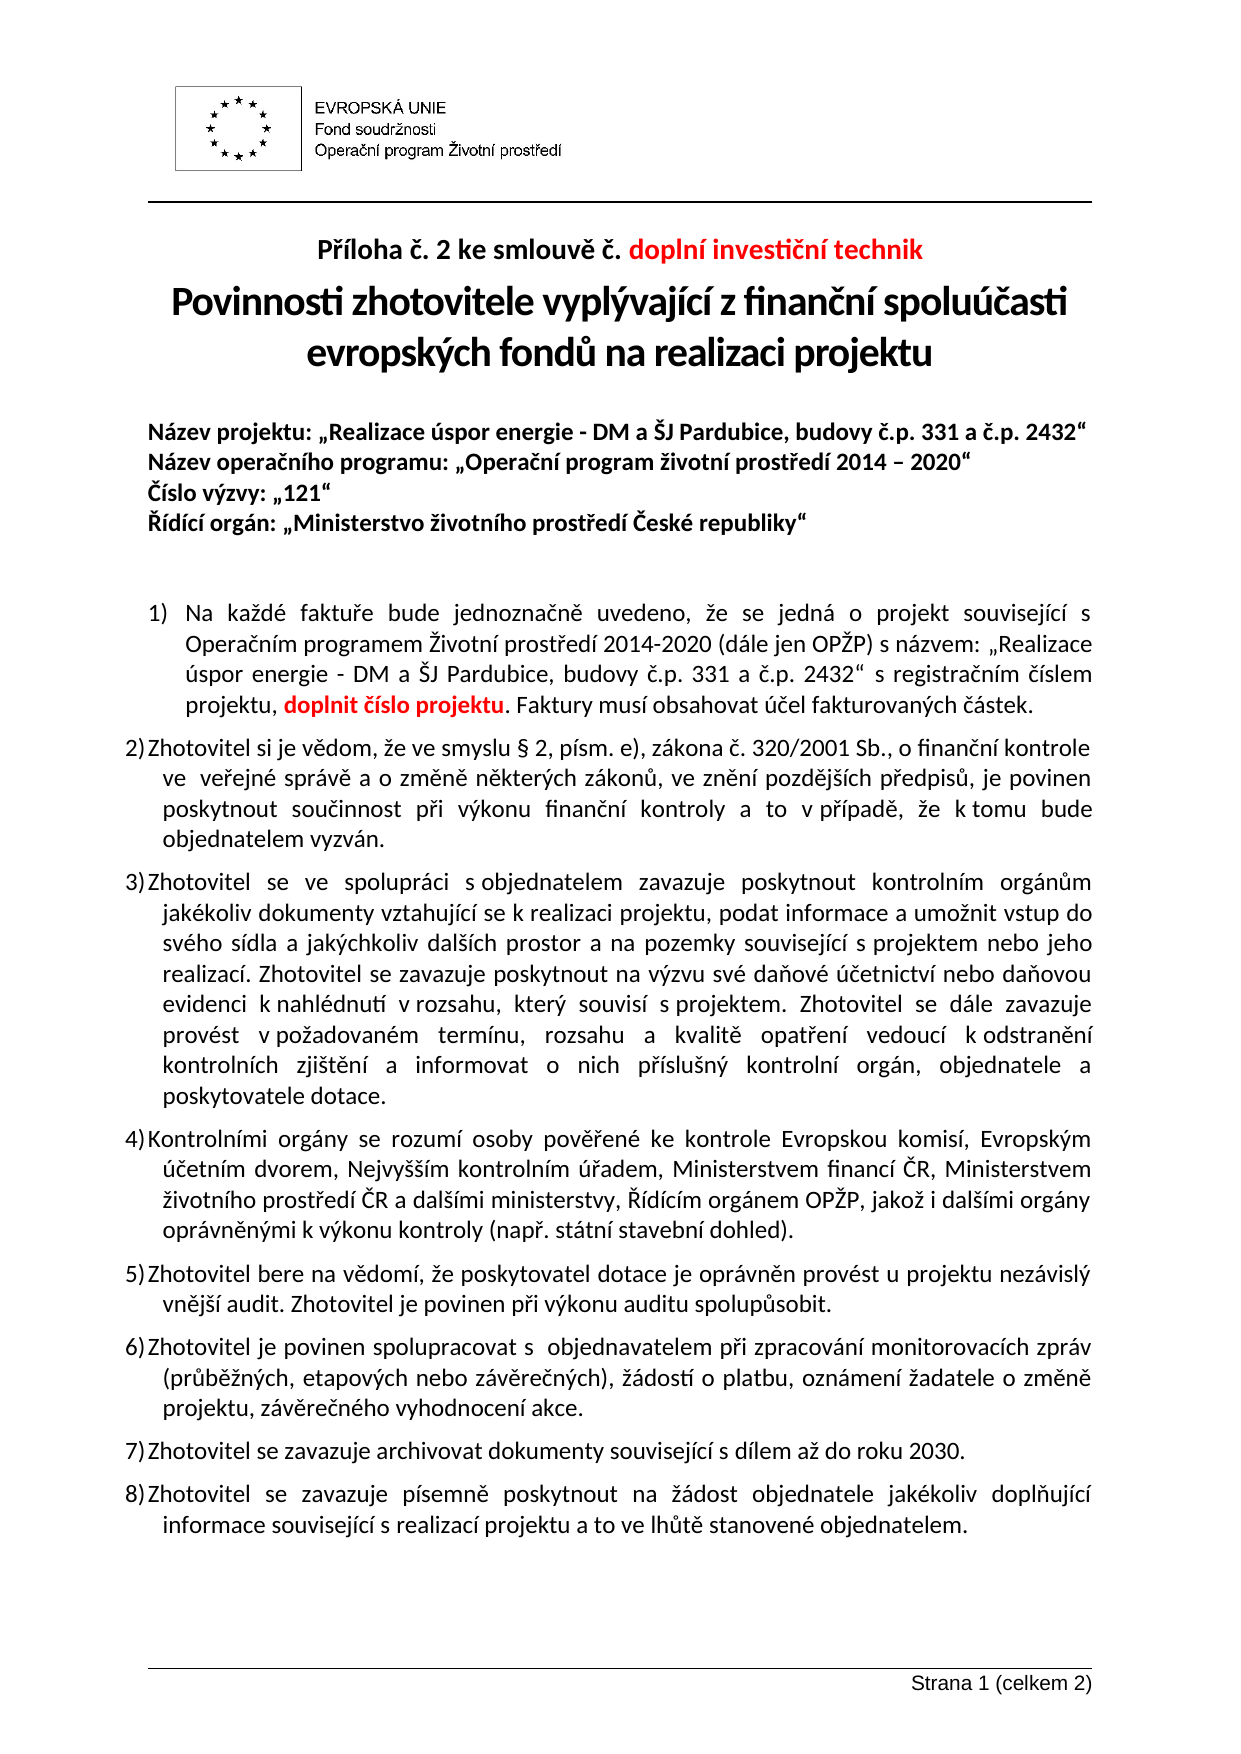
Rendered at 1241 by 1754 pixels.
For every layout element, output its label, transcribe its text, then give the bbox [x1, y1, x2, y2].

list Zhotovitel se zavazuje písemně poskytnout na žádost objednatele jakékoliv doplňující informace související s realizací projektu a to ve lhůtě stanovené objednatelem. [125, 1478, 1092, 1539]
list Zhotovitel bere na vědomí, že poskytovatel dotace je oprávněn provést u projektu nezávislý vnější audit. Zhotovitel je povinen při výkonu auditu spolupůsobit. [125, 1258, 1092, 1319]
text Název operačního programu: „Operační program životní prostředí 2014 – 2020“ [148, 446, 1095, 477]
list Kontrolními orgány se rozumí osoby pověřené ke kontrole Evropskou komisí, Evropským účetním dvorem, Nejvyšším kontrolním úřadem, Ministerstvem financí ČR, Ministerstvem životního prostředí ČR a dalšími ministerstvy, Řídícím orgánem OPŽP, jakož i dalšími orgány oprávněnými k výkonu kontroly (např. státní stavební dohled). [125, 1123, 1092, 1245]
title evropských fondů na realizaci projektu [148, 326, 1092, 377]
text Řídící orgán: „Ministerstvo životního prostředí České republiky“ [148, 507, 1095, 538]
text Název projektu: „Realizace úspor energie - DM a ŠJ Pardubice, budovy č.p. 331 a č.p. 2432“ [148, 416, 1095, 446]
title Povinnosti zhotovitele vyplývající z finanční spoluúčasti [148, 275, 1092, 326]
text Číslo výzvy: „121“ [148, 477, 1095, 507]
picture [147, 59, 597, 199]
text Příloha č. 2 ke smlouvě č. doplní investiční technik [148, 231, 1092, 267]
list Zhotovitel si je vědom, že ve smyslu § 2, písm. e), zákona č. 320/2001 Sb., o finanční kontrole ve veřejné správě a o změně některých zákonů, ve znění pozdějších předpisů, je povinen poskytnout součinnost při výkonu finanční kontroly a to v případě, že k tomu bude objednatelem vyzván. [125, 732, 1092, 854]
list Zhotovitel je povinen spolupracovat s objednavatelem při zpracování monitorovacích zpráv (průběžných, etapových nebo závěrečných), žádostí o platbu, oznámení žadatele o změně projektu, závěrečného vyhodnocení akce. [125, 1331, 1092, 1423]
list Zhotovitel se zavazuje archivovat dokumenty související s dílem až do roku 2030. [125, 1435, 1092, 1466]
list Na každé faktuře bude jednoznačně uvedeno, že se jedná o projekt související s Operačním programem Životní prostředí 2014-2020 (dále jen OPŽP) s názvem: „Realizace úspor energie - DM a ŠJ Pardubice, budovy č.p. 331 a č.p. 2432“ s registračním číslem projektu, doplnit číslo projektu. Faktury musí obsahovat účel fakturovaných částek. [148, 597, 1092, 719]
list Zhotovitel se ve spolupráci s objednatelem zavazuje poskytnout kontrolním orgánům jakékoliv dokumenty vztahující se k realizaci projektu, podat informace a umožnit vstup do svého sídla a jakýchkoliv dalších prostor a na pozemky související s projektem nebo jeho realizací. Zhotovitel se zavazuje poskytnout na výzvu své daňové účetnictví nebo daňovou evidenci k nahlédnutí v rozsahu, který souvisí s projektem. Zhotovitel se dále zavazuje provést v požadovaném termínu, rozsahu a kvalitě opatření vedoucí k odstranění kontrolních zjištění a informovat o nich příslušný kontrolní orgán, objednatele a poskytovatele dotace. [125, 866, 1092, 1111]
